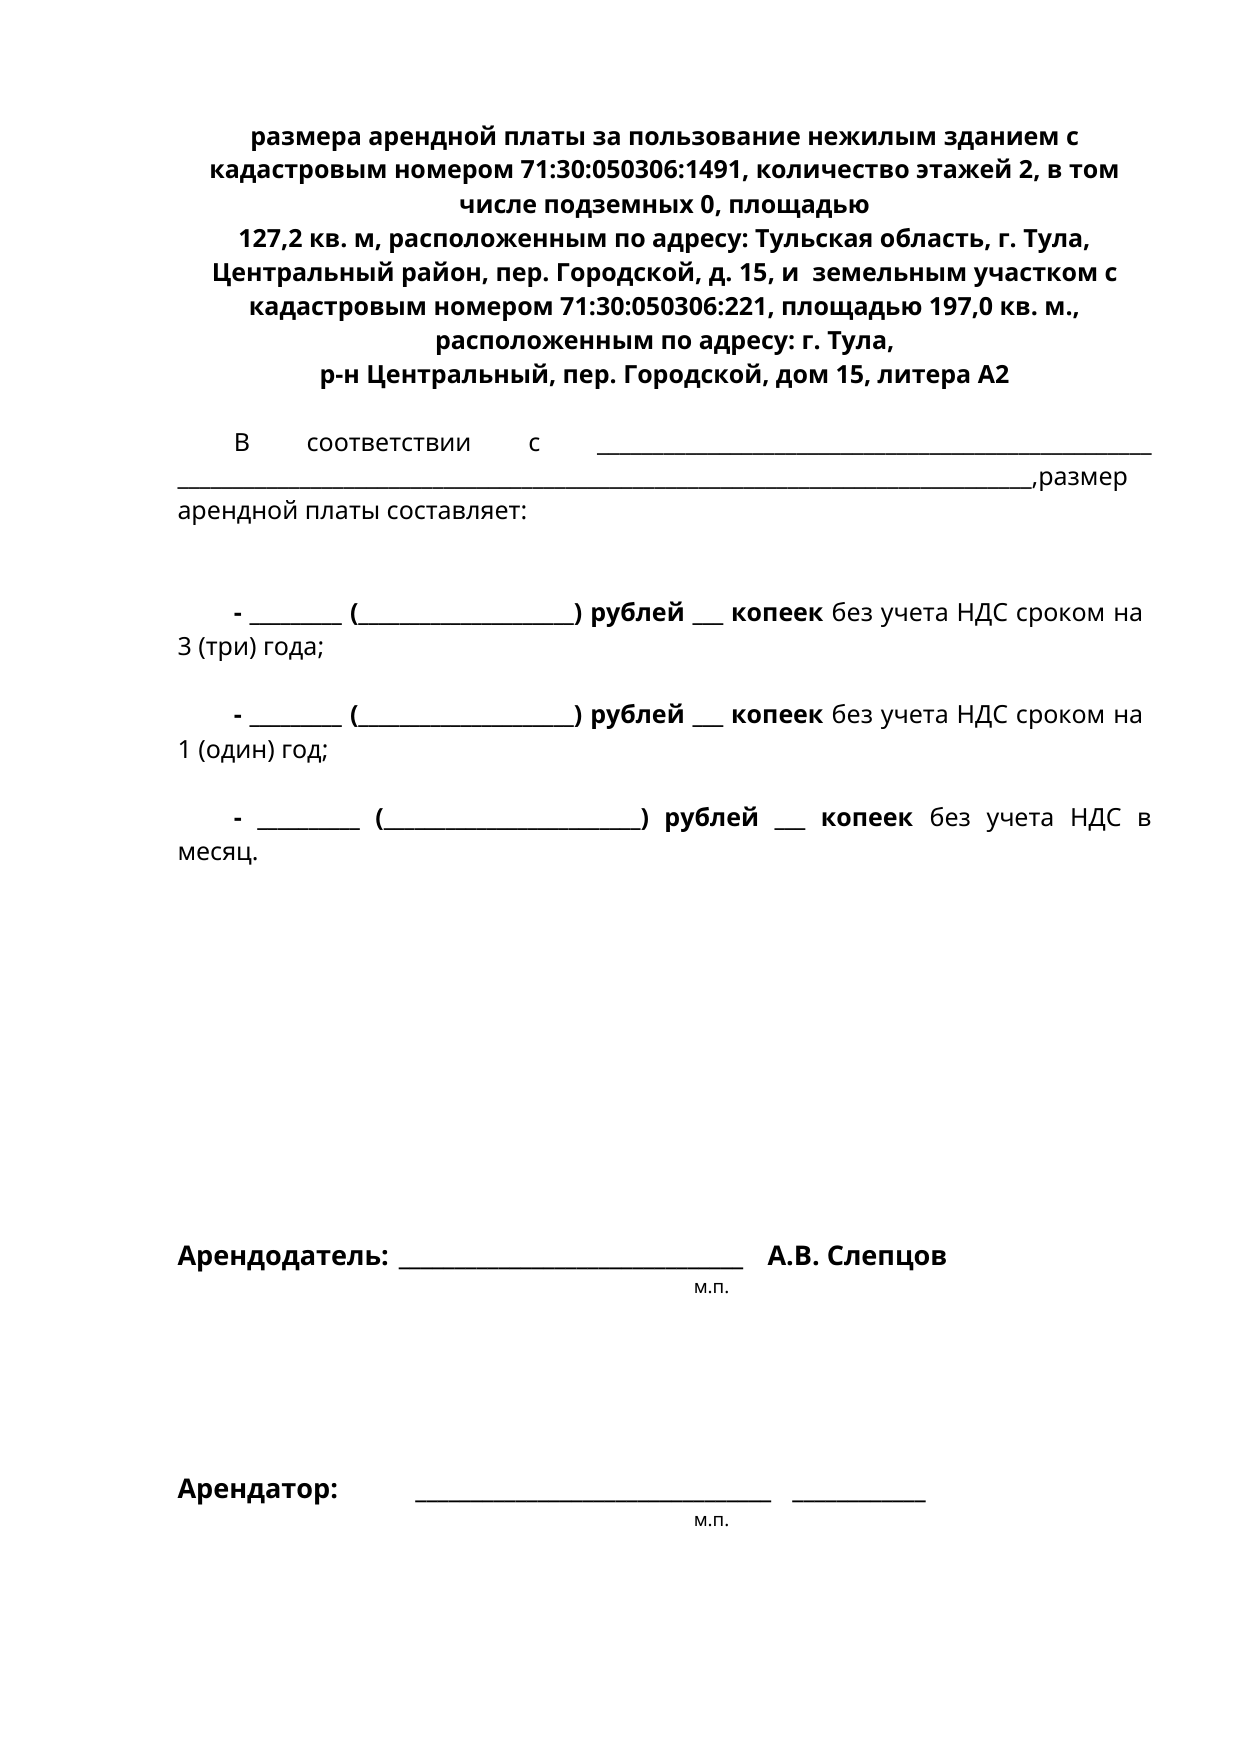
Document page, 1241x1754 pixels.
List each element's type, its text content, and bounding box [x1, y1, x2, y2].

text р-н Центральный, пер. Городской, дом 15, литера А2 [177, 357, 1152, 391]
text м.п. [274, 1506, 1152, 1532]
text - _________ (_____________________) рублей ___ копеек без учета НДС сроком на 1 (один) год; [177, 697, 1152, 765]
text - __________ (_________________________) рублей ___ копеек без учета НДС в месяц. [177, 799, 1152, 867]
text размера арендной платы за пользование нежилым зданием с кадастровым номером 71:30:050306:1491, количество этажей 2, в том числе подземных 0, площадью [177, 118, 1152, 220]
text 127,2 кв. м, расположенным по адресу: Тульская область, г. Тула, Центральный район, пер. Городской, д. 15, и земельным участком с кадастровым номером 71:30:050306:221, площадью 197,0 кв. м., расположенным по адресу: г. Тула, [177, 220, 1152, 357]
text Арендатор: ________________________________ ____________ [177, 1469, 1152, 1506]
text - _________ (_____________________) рублей ___ копеек без учета НДС сроком на 3 (три) года; [177, 595, 1152, 663]
text В соответствии с __________________________________________________ _____________________________________________________________________________,размер арендной платы составляет: [177, 425, 1152, 527]
text Арендодатель: _______________________________ А.В. Слепцов [177, 1237, 1152, 1273]
text м.п. [274, 1273, 1152, 1299]
